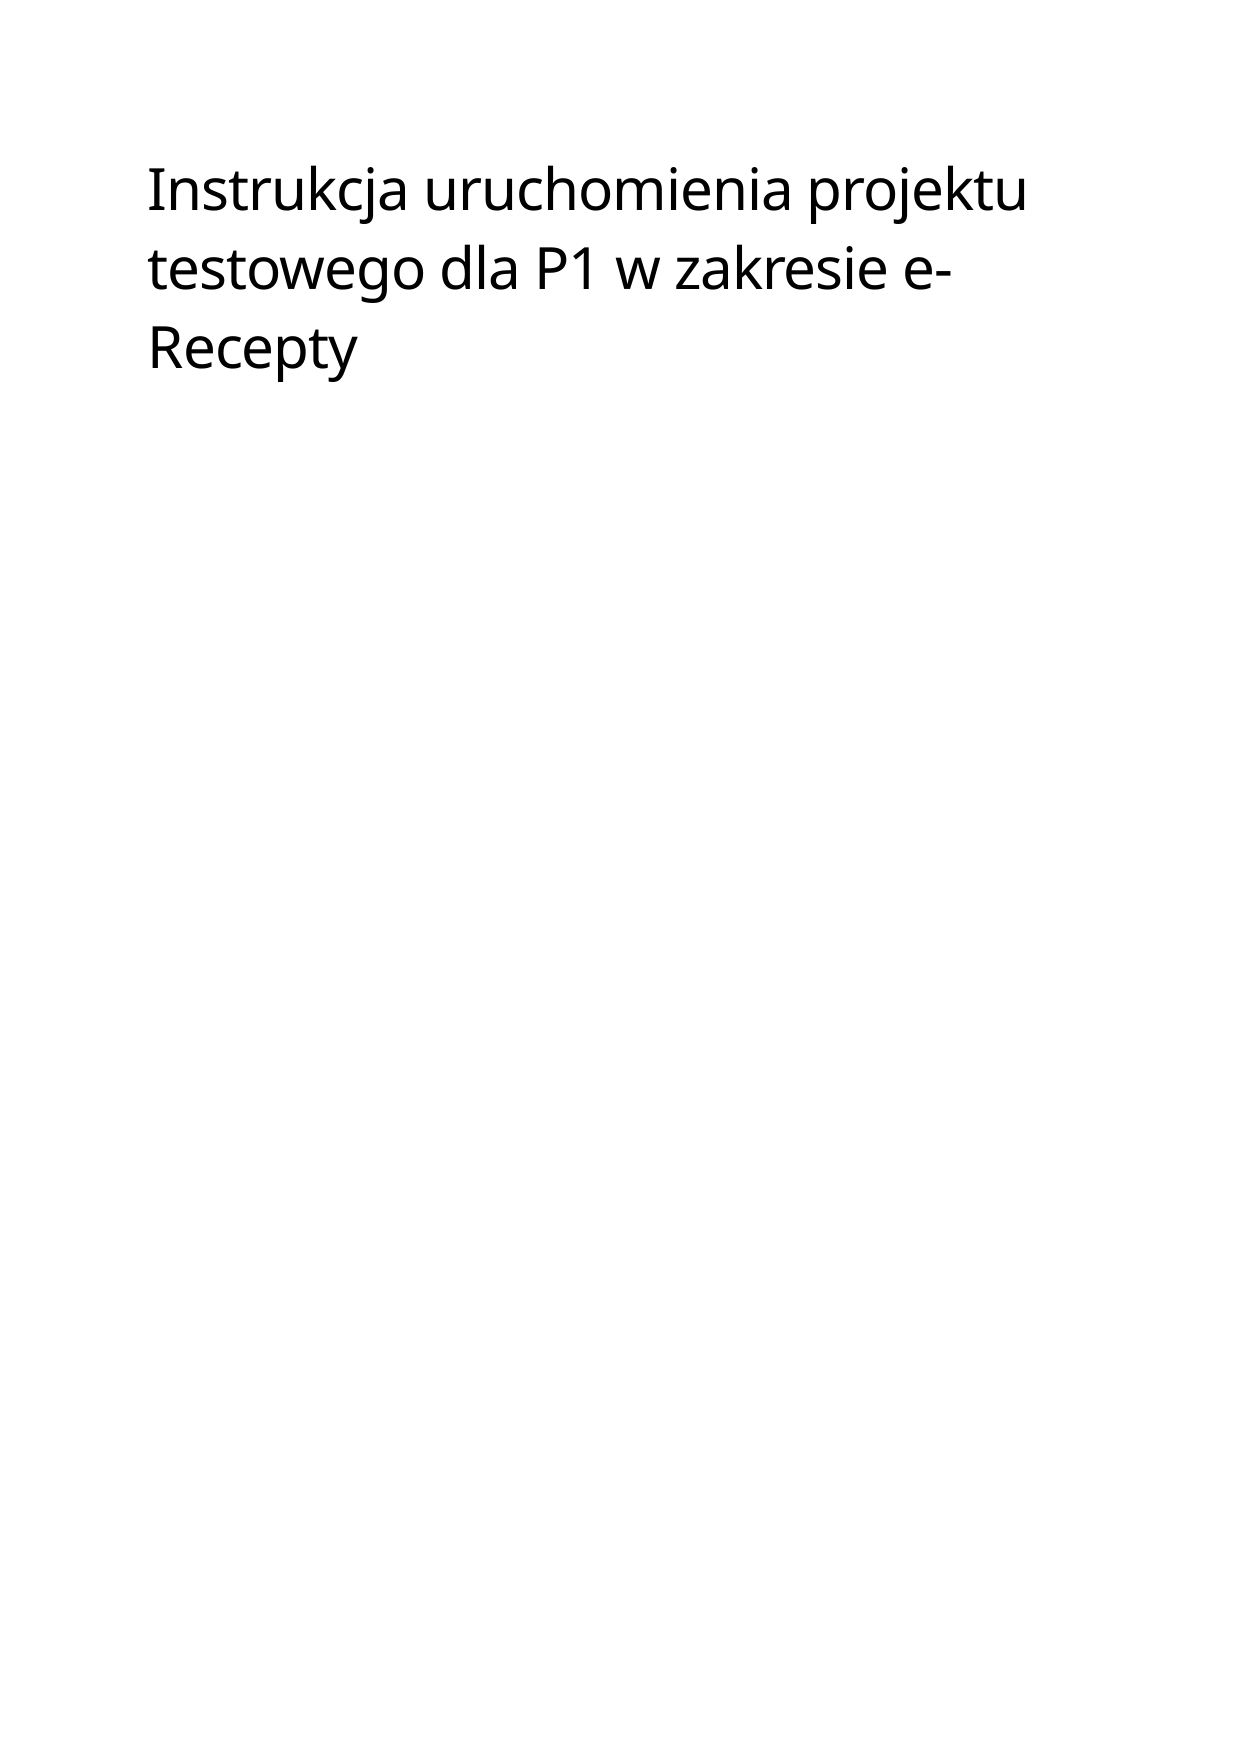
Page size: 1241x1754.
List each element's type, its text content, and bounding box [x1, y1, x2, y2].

title Instrukcja uruchomienia projektu testowego dla P1 w zakresie e-Recepty [148, 148, 1093, 386]
